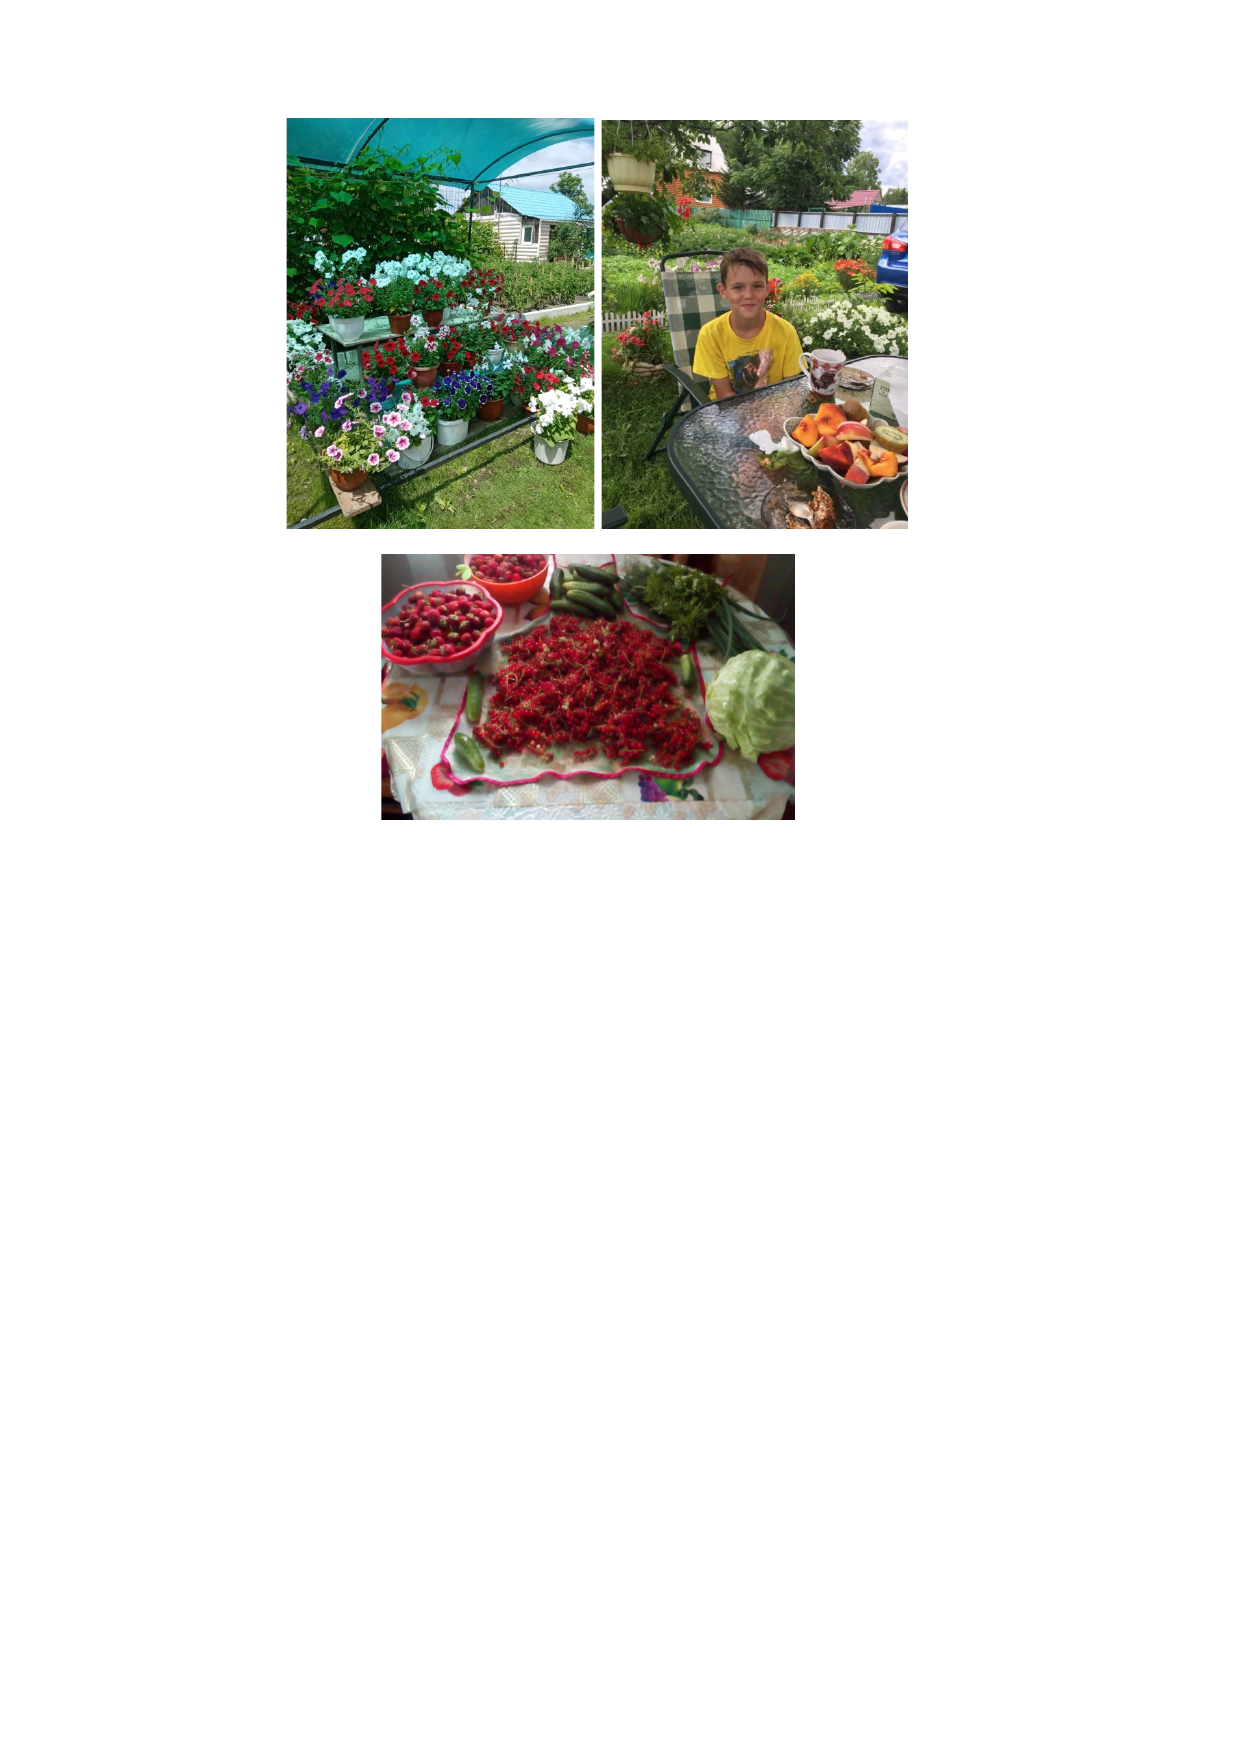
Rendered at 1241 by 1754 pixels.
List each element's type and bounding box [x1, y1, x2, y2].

picture [286, 118, 595, 529]
picture [381, 554, 795, 820]
picture [601, 120, 908, 529]
